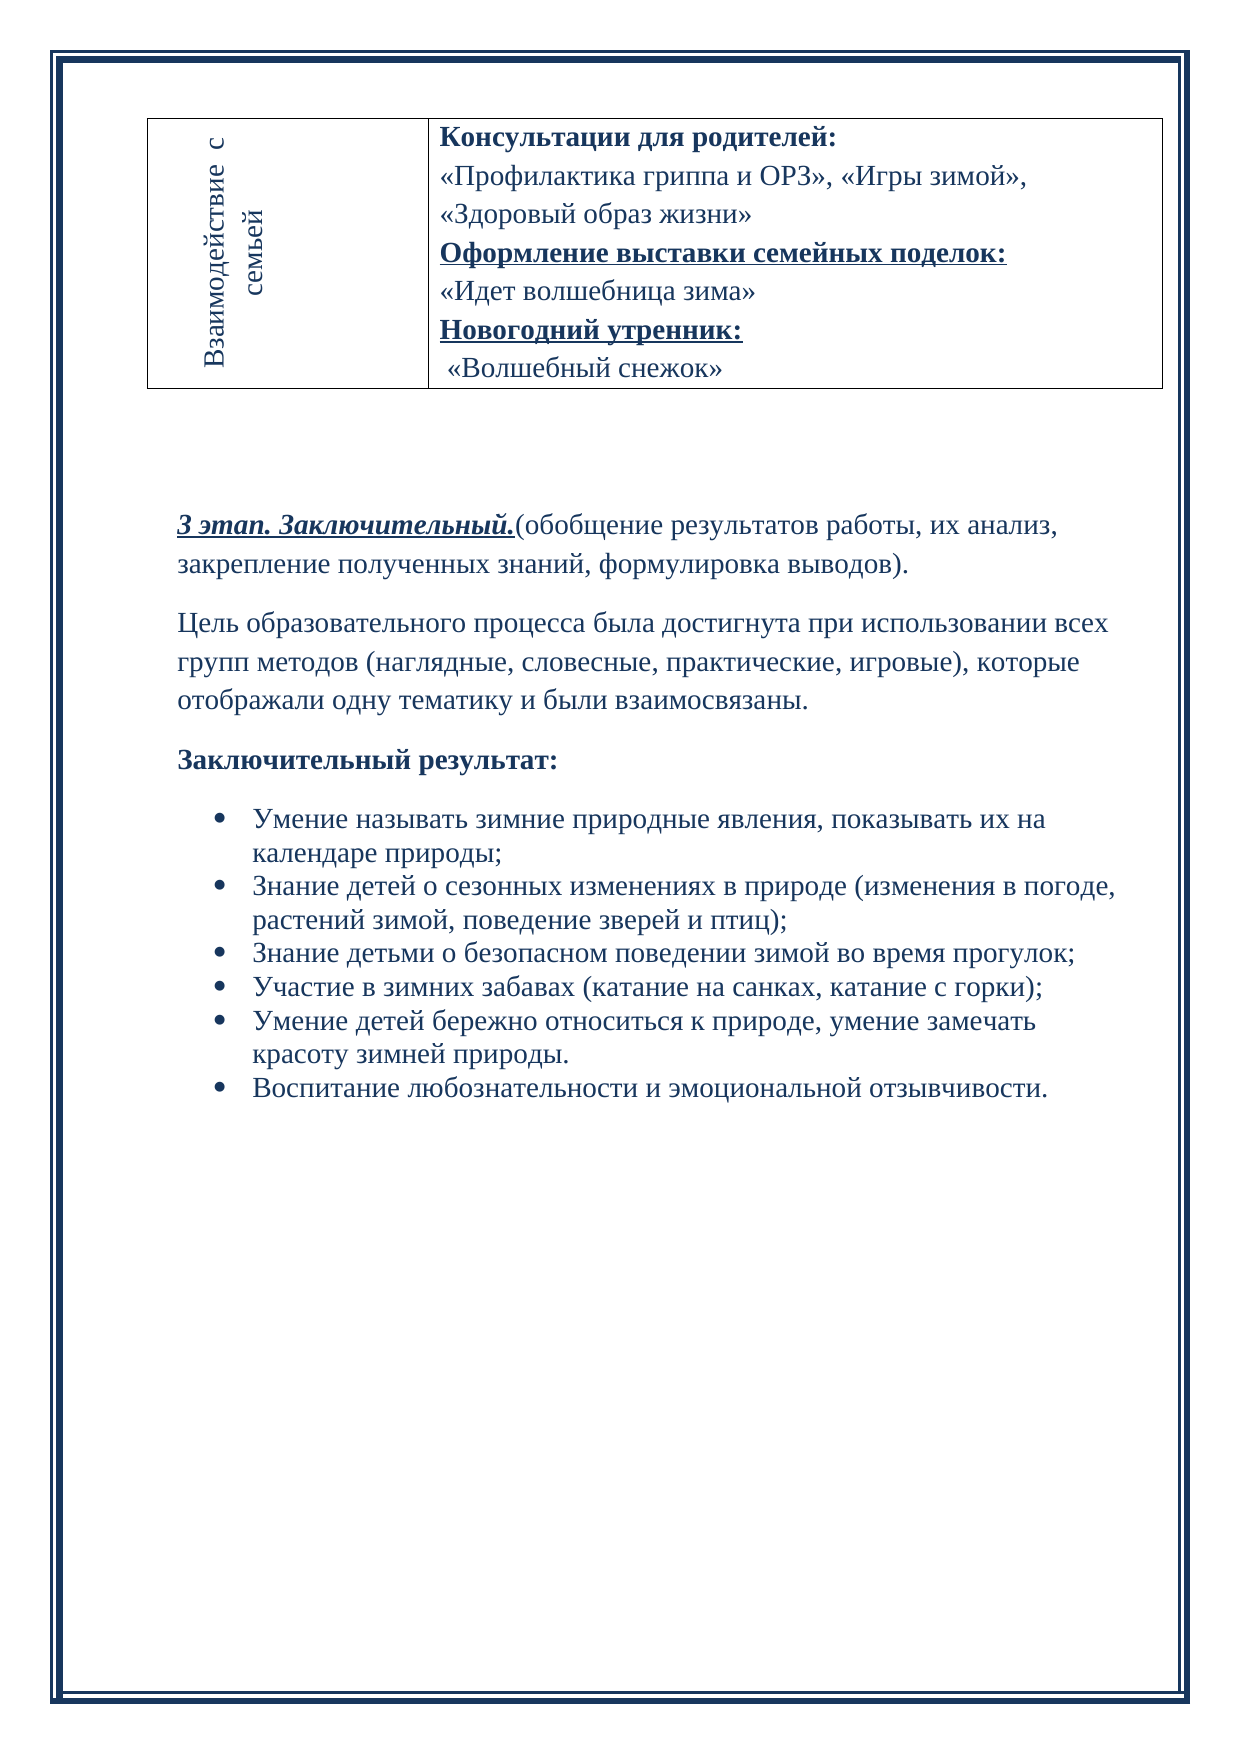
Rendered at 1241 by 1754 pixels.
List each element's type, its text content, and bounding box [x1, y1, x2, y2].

list Участие в зимних забавах (катание на санках, катание с горки); [214, 969, 1152, 1003]
text Заключительный результат: [177, 742, 1152, 775]
list Воспитание любознательности и эмоциональной отзывчивости. [214, 1070, 1152, 1104]
list Умение детей бережно относиться к природе, умение замечать красоту зимней природы. [214, 1003, 1152, 1070]
list Умение называть зимние природные явления, показывать их на календаре природы; [214, 801, 1152, 868]
list Знание детей о сезонных изменениях в природе (изменения в погоде, растений зимой, поведение зверей и птиц); [214, 868, 1152, 936]
text 3 этап. Заключительный.(обобщение результатов работы, их анализ, закрепление полученных знаний, формулировка выводов). [177, 507, 1152, 579]
table_cell Взаимодействие с семьей [148, 119, 428, 388]
list Знание детьми о безопасном поведении зимой во время прогулок; [214, 936, 1152, 969]
table_cell Консультации для родителей: «Профилактика гриппа и ОРЗ», «Игры зимой», «Здоровый образ жизни» Оформление выставки семейных поделок: «Идет волшебница зима» Новогодний утренник: «Волшебный снежок» [429, 119, 1162, 388]
text Цель образовательного процесса была достигнута при использовании всех групп методов (наглядные, словесные, практические, игровые), которые отображали одну тематику и были взаимосвязаны. [177, 605, 1152, 716]
